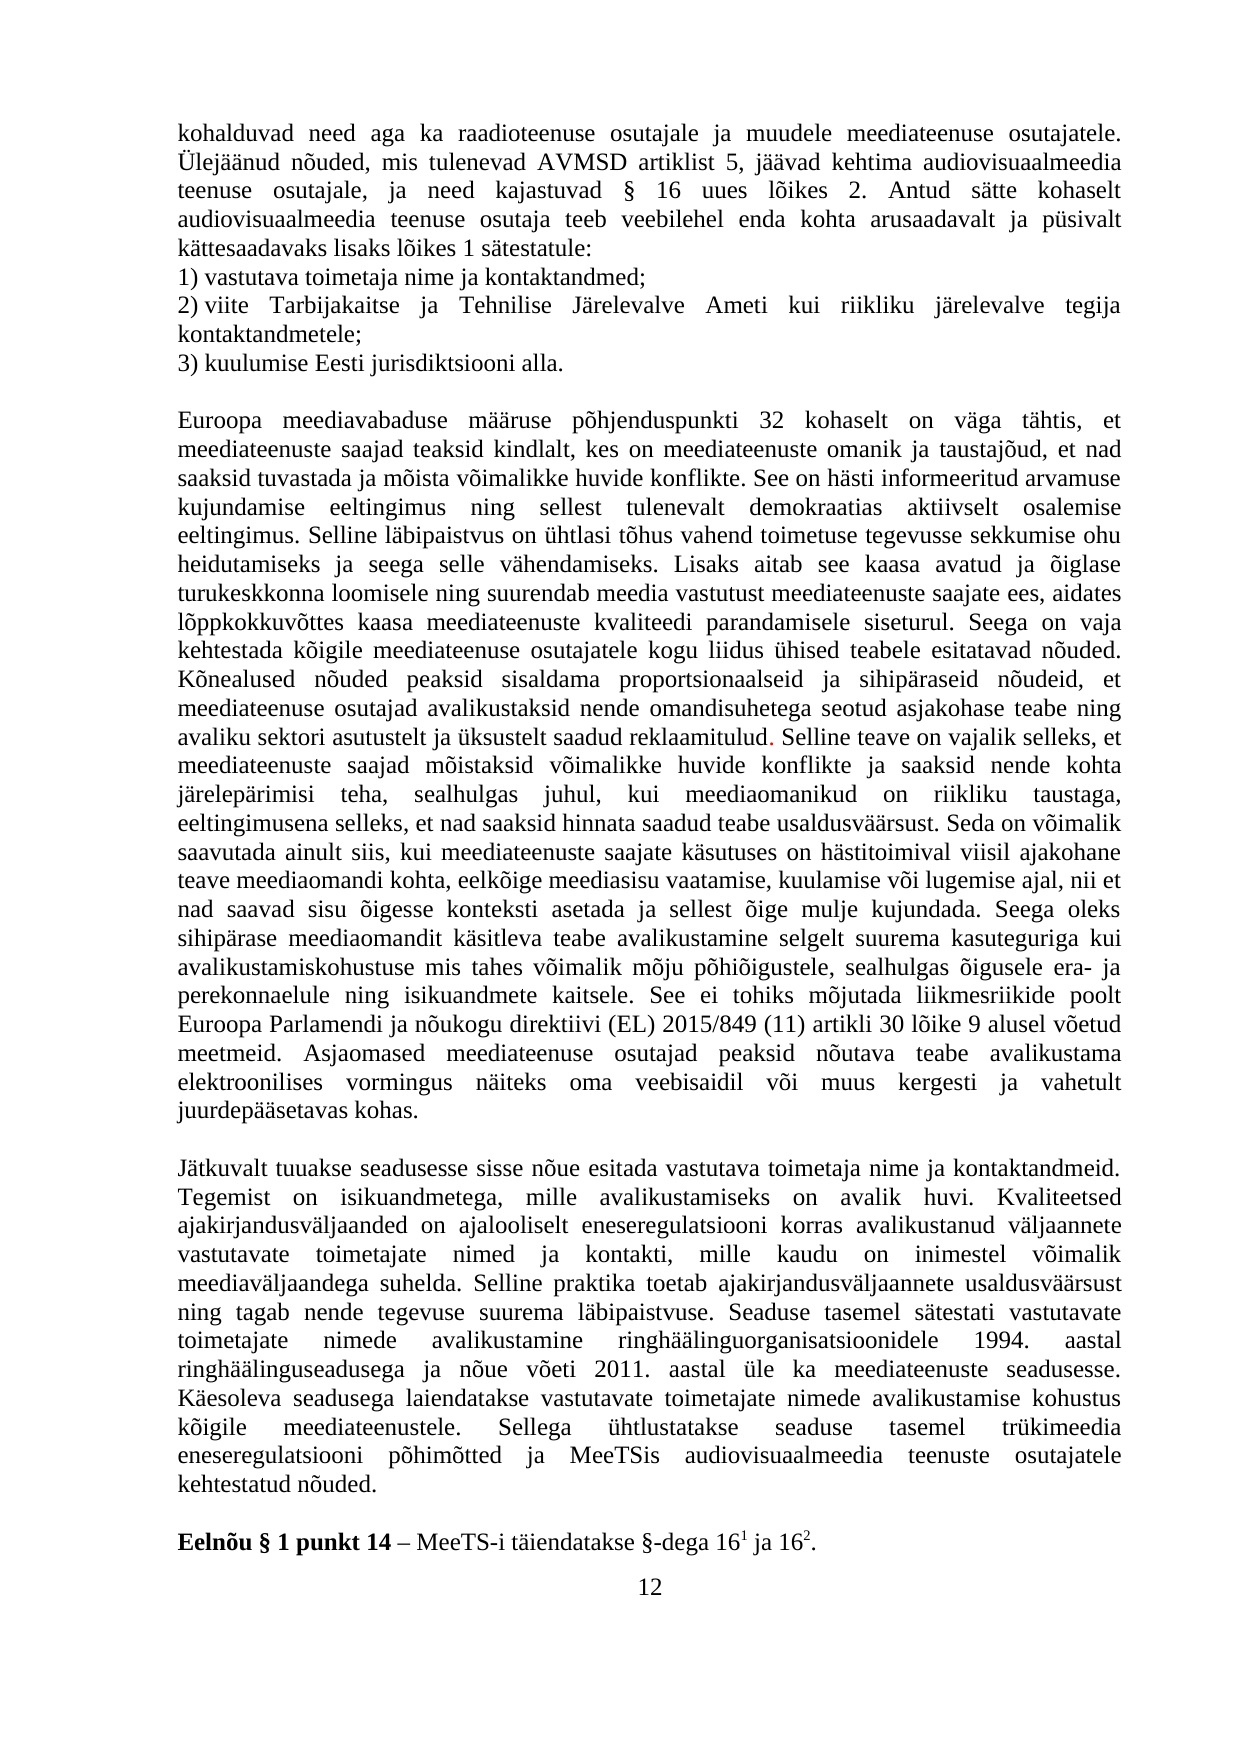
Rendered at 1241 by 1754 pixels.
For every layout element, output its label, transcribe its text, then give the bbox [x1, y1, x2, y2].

text Jätkuvalt tuuakse seadusesse sisse nõue esitada vastutava toimetaja nime ja kontaktandmeid. Tegemist on isikuandmetega, mille avalikustamiseks on avalik huvi. Kvaliteetsed ajakirjandusväljaanded on ajalooliselt eneseregulatsiooni korras avalikustanud väljaannete vastutavate toimetajate nimed ja kontakti, mille kaudu on inimestel võimalik meediaväljaandega suhelda. Selline praktika toetab ajakirjandusväljaannete usaldusväärsust ning tagab nende tegevuse suurema läbipaistvuse. Seaduse tasemel sätestati vastutavate toimetajate nimede avalikustamine ringhäälinguorganisatsioonidele 1994. aastal ringhäälinguseadusega ja nõue võeti 2011. aastal üle ka meediateenuste seadusesse. Käesoleva seadusega laiendatakse vastutavate toimetajate nimede avalikustamise kohustus kõigile meediateenustele. Sellega ühtlustatakse seaduse tasemel trükimeedia eneseregulatsiooni põhimõtted ja MeeTSis audiovisuaalmeedia teenuste osutajatele kehtestatud nõuded. [177, 1153, 1122, 1498]
text Euroopa meediavabaduse määruse põhjenduspunkti 32 kohaselt on väga tähtis, et meediateenuste saajad teaksid kindlalt, kes on meediateenuste omanik ja taustajõud, et nad saaksid tuvastada ja mõista võimalikke huvide konflikte. See on hästi informeeritud arvamuse kujundamise eeltingimus ning sellest tulenevalt demokraatias aktiivselt osalemise eeltingimus. Selline läbipaistvus on ühtlasi tõhus vahend toimetuse tegevusse sekkumise ohu heidutamiseks ja seega selle vähendamiseks. Lisaks aitab see kaasa avatud ja õiglase turukeskkonna loomisele ning suurendab meedia vastutust meediateenuste saajate ees, aidates lõppkokkuvõttes kaasa meediateenuste kvaliteedi parandamisele siseturul. Seega on vaja kehtestada kõigile meediateenuse osutajatele kogu liidus ühised teabele esitatavad nõuded. Kõnealused nõuded peaksid sisaldama proportsionaalseid ja sihipäraseid nõudeid, et meediateenuse osutajad avalikustaksid nende omandisuhetega seotud asjakohase teabe ning avaliku sektori asutustelt ja üksustelt saadud reklaamitulud. Selline teave on vajalik selleks, et meediateenuste saajad mõistaksid võimalikke huvide konflikte ja saaksid nende kohta järelepärimisi teha, sealhulgas juhul, kui meediaomanikud on riikliku taustaga, eeltingimusena selleks, et nad saaksid hinnata saadud teabe usaldusväärsust. Seda on võimalik saavutada ainult siis, kui meediateenuste saajate käsutuses on hästitoimival viisil ajakohane teave meediaomandi kohta, eelkõige meediasisu vaatamise, kuulamise või lugemise ajal, nii et nad saavad sisu õigesse konteksti asetada ja sellest õige mulje kujundada. Seega oleks sihipärase meediaomandit käsitleva teabe avalikustamine selgelt suurema kasuteguriga kui avalikustamiskohustuse mis tahes võimalik mõju põhiõigustele, sealhulgas õigusele era- ja perekonnaelule ning isikuandmete kaitsele. See ei tohiks mõjutada liikmesriikide poolt Euroopa Parlamendi ja nõukogu direktiivi (EL) 2015/849 (11) artikli 30 lõike 9 alusel võetud meetmeid. Asjaomased meediateenuse osutajad peaksid nõutava teabe avalikustama elektroonilises vormingus näiteks oma veebisaidil või muus kergesti ja vahetult juurdepääsetavas kohas. [177, 406, 1122, 1124]
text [177, 118, 1122, 262]
text 1) vastutava toimetaja nime ja kontaktandmed; [177, 262, 1122, 291]
text 3) kuulumise Eesti jurisdiktsiooni alla. [177, 348, 1122, 377]
text Eelnõu § 1 punkt 14 – MeeTS-i täiendatakse §-dega 161 ja 162. [177, 1527, 1122, 1556]
text 2) viite Tarbijakaitse ja Tehnilise Järelevalve Ameti kui riikliku järelevalve tegija kontaktandmetele; [177, 291, 1122, 348]
